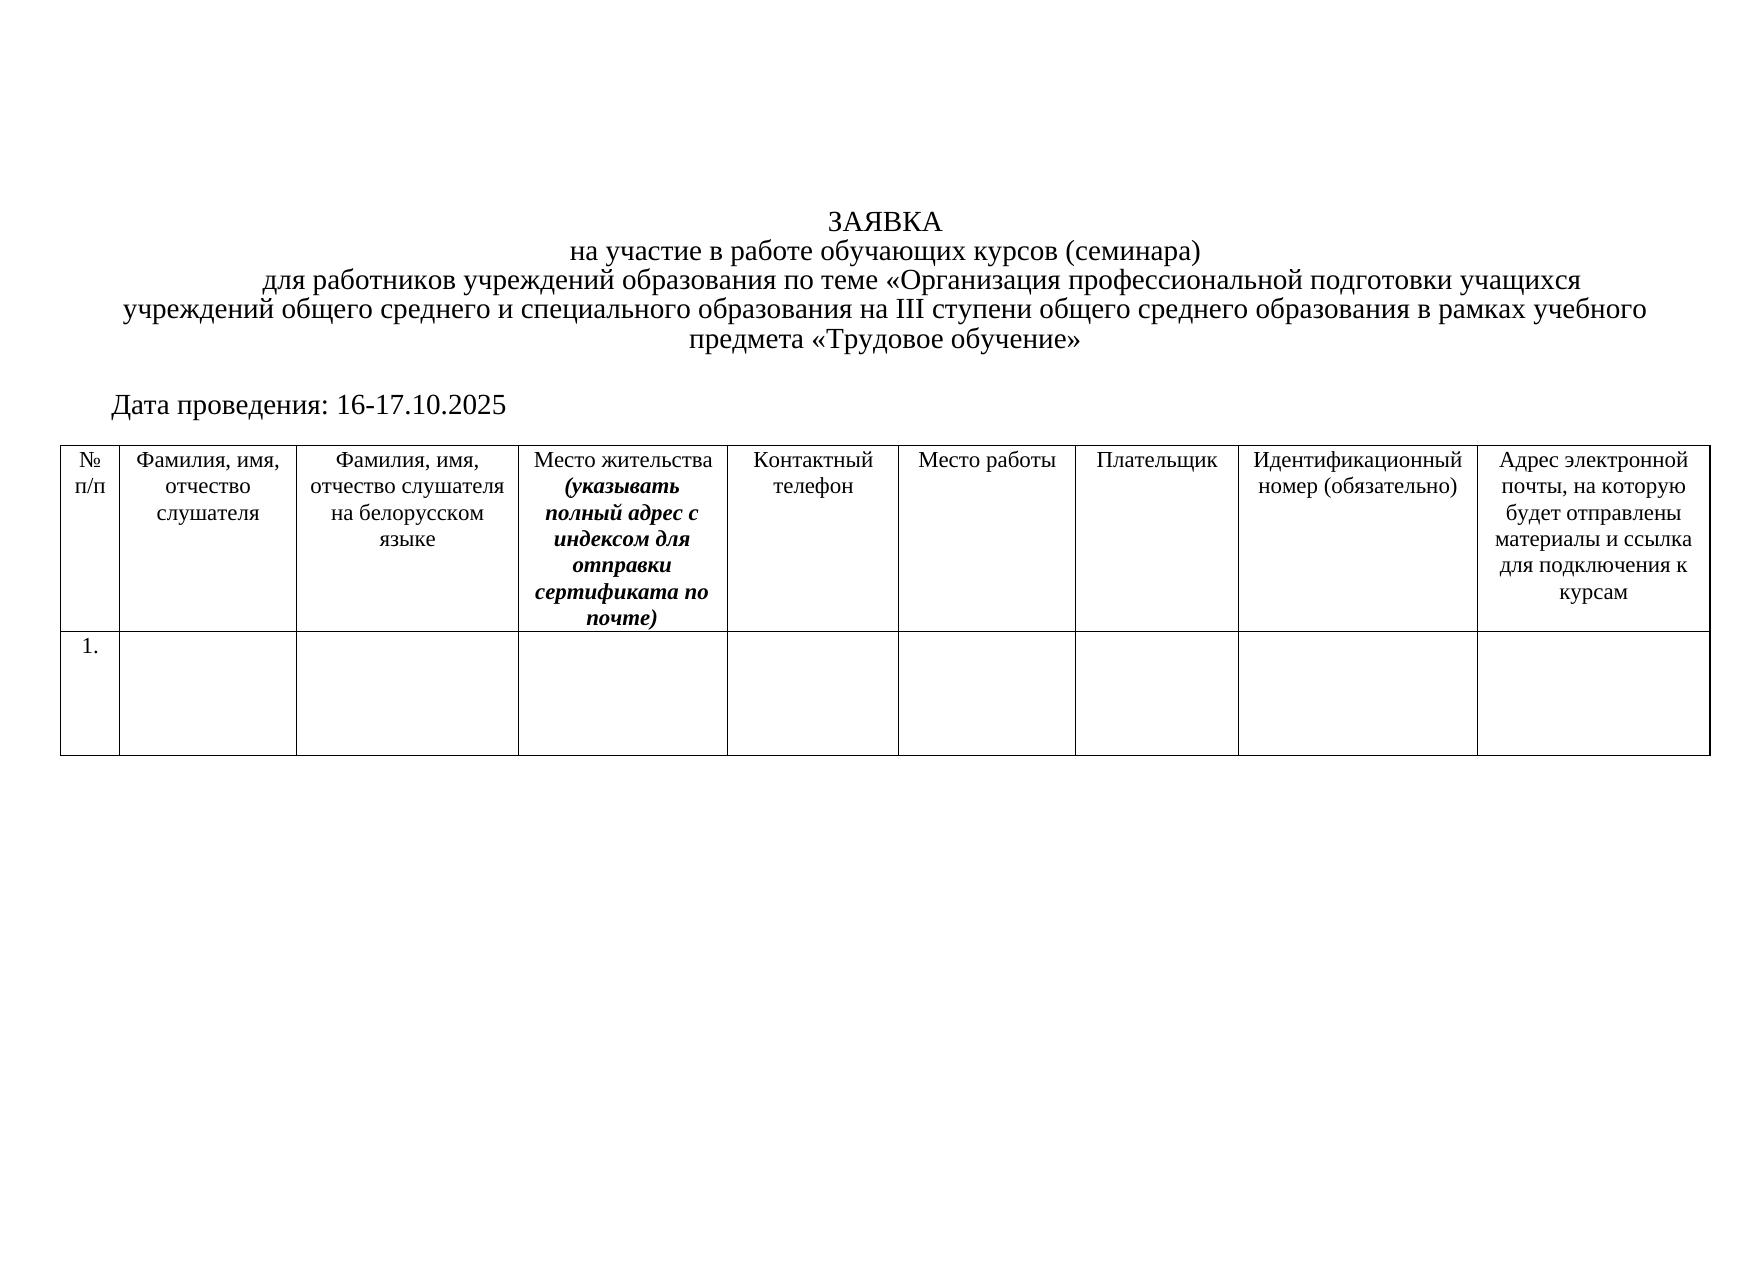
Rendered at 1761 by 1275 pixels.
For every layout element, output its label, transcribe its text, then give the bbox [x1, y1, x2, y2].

table_header Место работы [899, 446, 1075, 631]
table_header Адрес электронной почты, на которую будет отправлены материалы и ссылка для подключения к курсам [1478, 446, 1709, 631]
table_cell [1239, 632, 1477, 755]
table_cell [899, 632, 1075, 755]
table_header № п/п [61, 446, 119, 631]
table_header Фамилия, имя, отчество слушателя на белорусском языке [297, 446, 518, 631]
text для работников учреждений образования по теме «Организация профессиональной подготовки учащихся учреждений общего среднего и специального образования на III ступени общего среднего образования в рамках учебного предмета «Трудовое обучение» [111, 266, 1659, 354]
table_header Фамилия, имя, отчество слушателя [120, 446, 296, 631]
table_header Место жительства (указывать полный адрес с индексом для отправки сертификата по почте) [519, 446, 727, 631]
table_header Плательщик [1076, 446, 1238, 631]
table_cell [120, 632, 296, 755]
table_cell [297, 632, 518, 755]
table_cell [1478, 632, 1709, 755]
table_header Контактный телефон [728, 446, 898, 631]
table_header Идентификационный номер (обязательно) [1239, 446, 1477, 631]
table_cell [728, 632, 898, 755]
text на участие в работе обучающих курсов (семинара) [111, 237, 1659, 266]
table_cell 1. [61, 632, 119, 755]
table_cell [1076, 632, 1238, 755]
text Заявка [111, 208, 1659, 237]
table_cell [519, 632, 727, 755]
text Дата проведения: 16-17.10.2025 [111, 387, 1659, 421]
